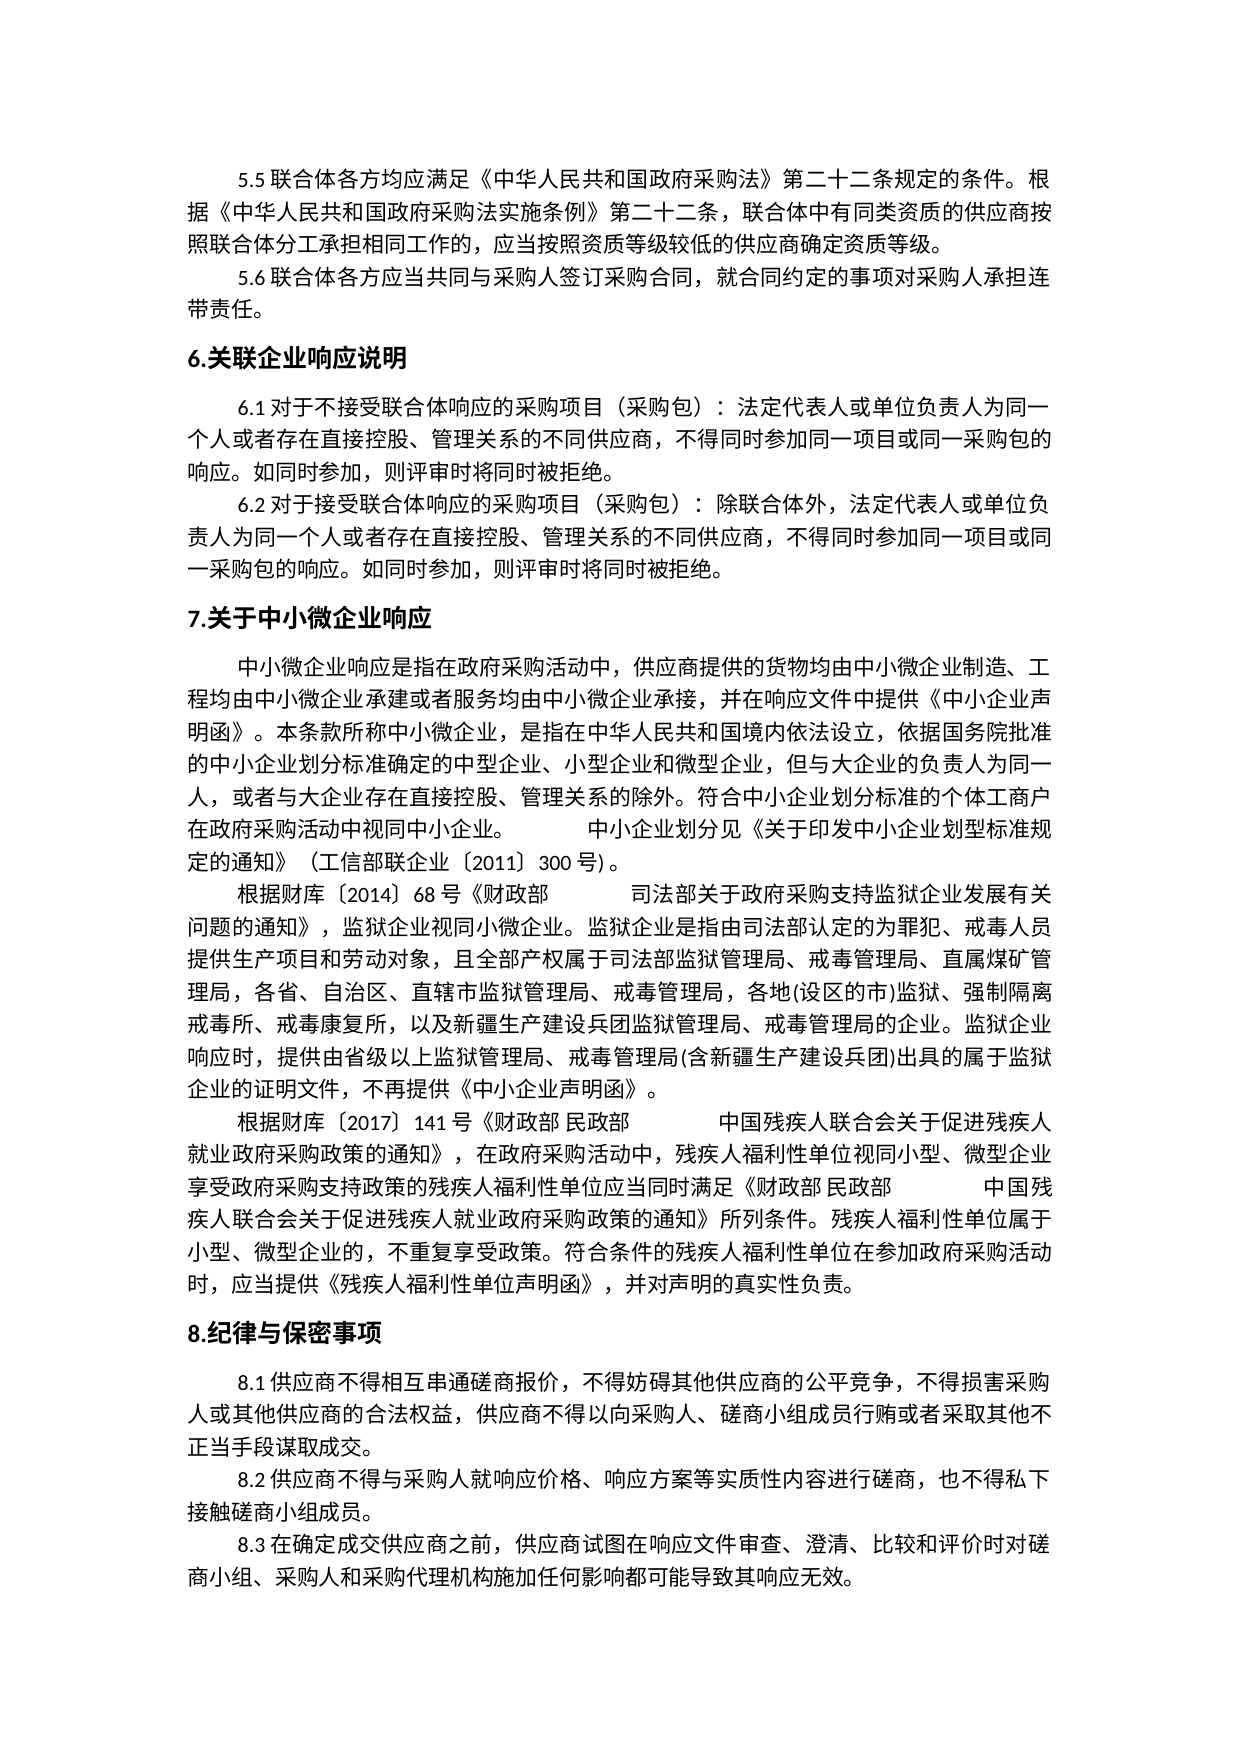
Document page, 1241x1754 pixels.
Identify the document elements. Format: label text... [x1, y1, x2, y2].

text 根据财库〔2014〕68号《财政部 司法部关于政府采购支持监狱企业发展有关问题的通知》，监狱企业视同小微企业。监狱企业是指由司法部认定的为罪犯、戒毒人员提供生产项目和劳动对象，且全部产权属于司法部监狱管理局、戒毒管理局、直属煤矿管理局，各省、自治区、直辖市监狱管理局、戒毒管理局，各地(设区的市)监狱、强制隔离戒毒所、戒毒康复所，以及新疆生产建设兵团监狱管理局、戒毒管理局的企业。监狱企业响应时，提供由省级以上监狱管理局、戒毒管理局(含新疆生产建设兵团)出具的属于监狱企业的证明文件，不再提供《中小企业声明函》。 [187, 877, 1053, 1104]
text 5.6联合体各方应当共同与采购人签订采购合同，就合同约定的事项对采购人承担连带责任。 [187, 259, 1053, 324]
text 根据财库〔2017〕141号《财政部 民政部 中国残疾人联合会关于促进残疾人就业政府采购政策的通知》，在政府采购活动中，残疾人福利性单位视同小型、微型企业，享受政府采购支持政策的残疾人福利性单位应当同时满足《财政部 民政部 中国残疾人联合会关于促进残疾人就业政府采购政策的通知》所列条件。残疾人福利性单位属于小型、微型企业的，不重复享受政策。符合条件的残疾人福利性单位在参加政府采购活动时，应当提供《残疾人福利性单位声明函》，并对声明的真实性负责。 [187, 1104, 1053, 1299]
text 8.3在确定成交供应商之前，供应商试图在响应文件审查、澄清、比较和评价时对磋商小组、采购人和采购代理机构施加任何影响都可能导致其响应无效。 [187, 1527, 1053, 1592]
text 5.5联合体各方均应满足《中华人民共和国政府采购法》第二十二条规定的条件。根据《中华人民共和国政府采购法实施条例》第二十二条，联合体中有同类资质的供应商按照联合体分工承担相同工作的，应当按照资质等级较低的供应商确定资质等级。 [187, 162, 1053, 259]
text 8.纪律与保密事项 [187, 1299, 1053, 1364]
text 中小微企业响应是指在政府采购活动中，供应商提供的货物均由中小微企业制造、工程均由中小微企业承建或者服务均由中小微企业承接，并在响应文件中提供《中小企业声明函》。本条款所称中小微企业，是指在中华人民共和国境内依法设立，依据国务院批准的中小企业划分标准确定的中型企业、小型企业和微型企业，但与大企业的负责人为同一人，或者与大企业存在直接控股、管理关系的除外。符合中小企业划分标准的个体工商户，在政府采购活动中视同中小企业。 中小企业划分见《关于印发中小企业划型标准规定的通知》（工信部联企业〔2011〕300号) 。 [187, 649, 1053, 877]
text 6.关联企业响应说明 [187, 324, 1053, 389]
text 8.1供应商不得相互串通磋商报价，不得妨碍其他供应商的公平竞争，不得损害采购人或其他供应商的合法权益，供应商不得以向采购人、磋商小组成员行贿或者采取其他不正当手段谋取成交。 [187, 1364, 1053, 1462]
text 8.2供应商不得与采购人就响应价格、响应方案等实质性内容进行磋商，也不得私下接触磋商小组成员。 [187, 1462, 1053, 1527]
text 7.关于中小微企业响应 [187, 584, 1053, 649]
text 6.1对于不接受联合体响应的采购项目（采购包）：法定代表人或单位负责人为同一个人或者存在直接控股、管理关系的不同供应商，不得同时参加同一项目或同一采购包的响应。如同时参加，则评审时将同时被拒绝。 [187, 389, 1053, 487]
text 6.2对于接受联合体响应的采购项目（采购包）：除联合体外，法定代表人或单位负责人为同一个人或者存在直接控股、管理关系的不同供应商，不得同时参加同一项目或同一采购包的响应。如同时参加，则评审时将同时被拒绝。 [187, 487, 1053, 584]
